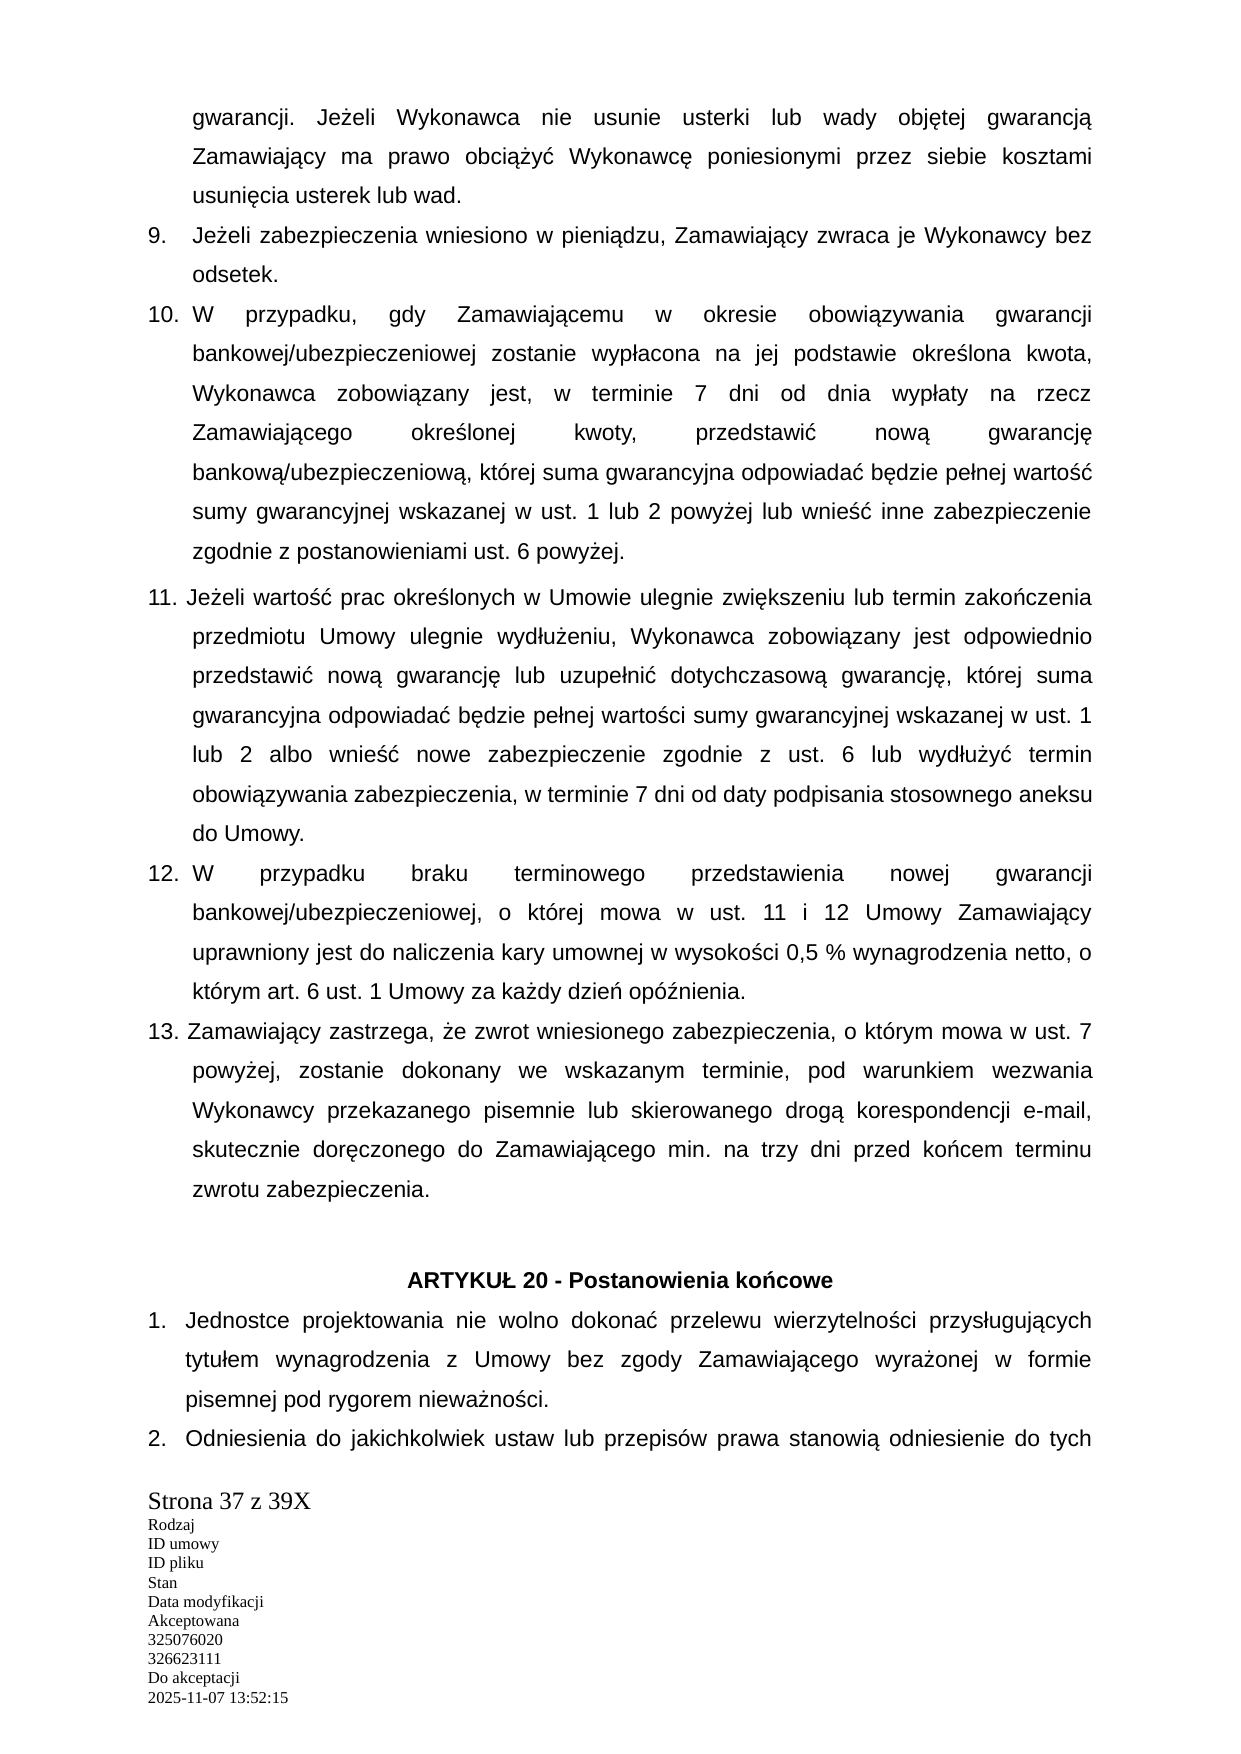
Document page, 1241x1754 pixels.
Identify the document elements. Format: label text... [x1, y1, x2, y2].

text 13. Zamawiający zastrzega, że zwrot wniesionego zabezpieczenia, o którym mowa w ust. 7 powyżej, zostanie dokonany we wskazanym terminie, pod warunkiem wezwania Wykonawcy przekazanego pisemnie lub skierowanego drogą korespondencji e-mail, skutecznie doręczonego do Zamawiającego min. na trzy dni przed końcem terminu zwrotu zabezpieczenia. [148, 1018, 1093, 1202]
list Jednostce projektowania nie wolno dokonać przelewu wierzytelności przysługujących tytułem wynagrodzenia z Umowy bez zgody Zamawiającego wyrażonej w formie pisemnej pod rygorem nieważności. [148, 1307, 1093, 1412]
text 10. W przypadku, gdy Zamawiającemu w okresie obowiązywania gwarancji bankowej/ubezpieczeniowej zostanie wypłacona na jej podstawie określona kwota, Wykonawca zobowiązany jest, w terminie 7 dni od dnia wypłaty na rzecz Zamawiającego określonej kwoty, przedstawić nową gwarancję bankową/ubezpieczeniową, której suma gwarancyjna odpowiadać będzie pełnej wartość sumy gwarancyjnej wskazanej w ust. 1 lub 2 powyżej lub wnieść inne zabezpieczenie zgodnie z postanowieniami ust. 6 powyżej. [148, 301, 1093, 564]
text 12. W przypadku braku terminowego przedstawienia nowej gwarancji bankowej/ubezpieczeniowej, o której mowa w ust. 11 i 12 Umowy Zamawiający uprawniony jest do naliczenia kary umownej w wysokości 0,5 % wynagrodzenia netto, o którym art. 6 ust. 1 Umowy za każdy dzień opóźnienia. [148, 860, 1093, 1004]
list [148, 1425, 1093, 1451]
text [148, 103, 1093, 209]
text 9. Jeżeli zabezpieczenia wniesiono w pieniądzu, Zamawiający zwraca je Wykonawcy bez odsetek. [148, 222, 1093, 288]
text 11. Jeżeli wartość prac określonych w Umowie ulegnie zwiększeniu lub termin zakończenia przedmiotu Umowy ulegnie wydłużeniu, Wykonawca zobowiązany jest odpowiednio przedstawić nową gwarancję lub uzupełnić dotychczasową gwarancję, której suma gwarancyjna odpowiadać będzie pełnej wartości sumy gwarancyjnej wskazanej w ust. 1 lub 2 albo wnieść nowe zabezpieczenie zgodnie z ust. 6 lub wydłużyć termin obowiązywania zabezpieczenia, w terminie 7 dni od daty podpisania stosownego aneksu do Umowy. [148, 583, 1093, 847]
text ARTYKUŁ 20 - Postanowienia końcowe [148, 1267, 1093, 1293]
